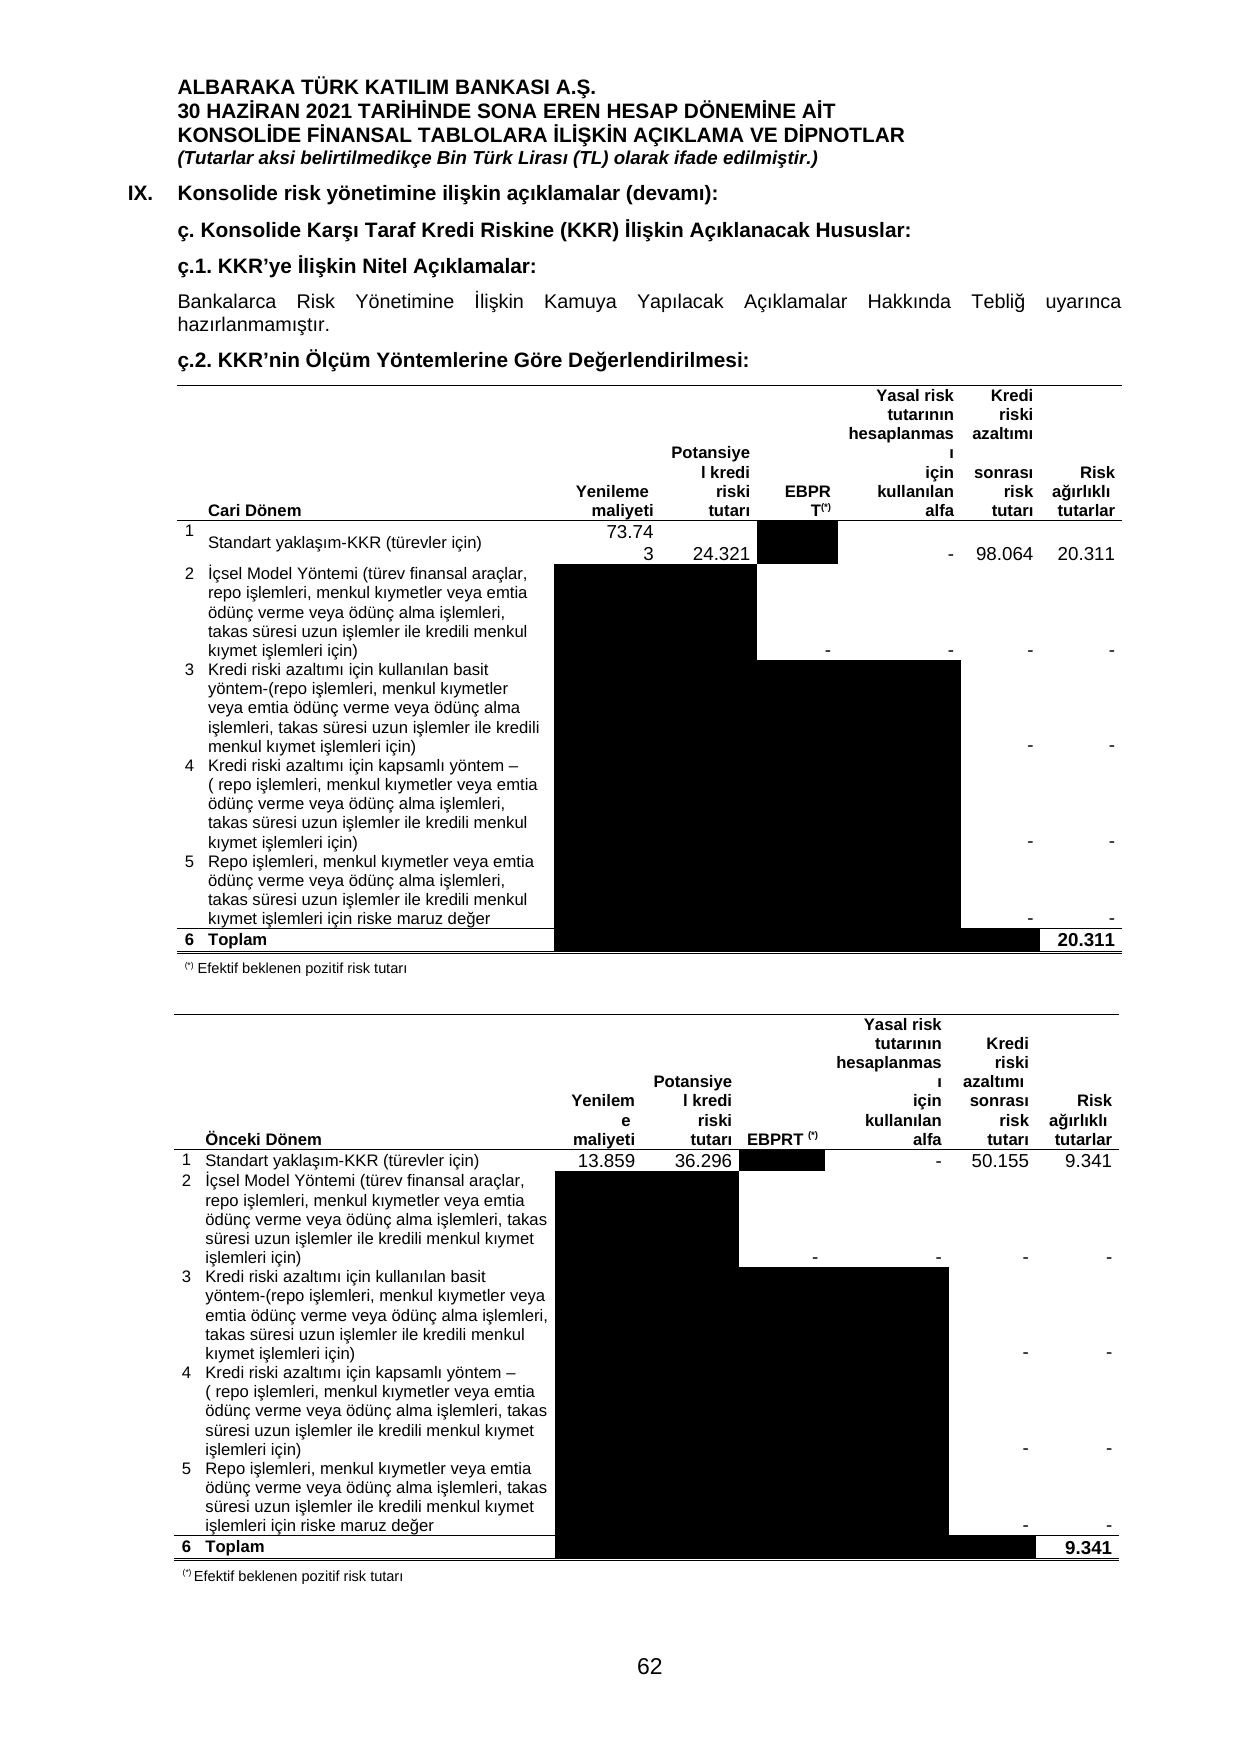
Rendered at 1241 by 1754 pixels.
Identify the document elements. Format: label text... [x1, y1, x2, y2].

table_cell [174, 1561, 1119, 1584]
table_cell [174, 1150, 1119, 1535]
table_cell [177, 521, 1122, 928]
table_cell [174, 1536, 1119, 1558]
text Bankalarca Risk Yönetimine İlişkin Kamuya Yapılacak Açıklamalar Hakkında Tebliğ uyarınca hazırlanmamıştır. [177, 290, 1122, 336]
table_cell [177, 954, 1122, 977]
text IX. Konsolide risk yönetimine ilişkin açıklamalar (devamı): [128, 181, 1122, 205]
text ç.2. KKR’nin Ölçüm Yöntemlerine Göre Değerlendirilmesi: [177, 348, 1122, 372]
text ç. Konsolide Karşı Taraf Kredi Riskine (KKR) İlişkin Açıklanacak Hususlar: [177, 217, 1122, 241]
text ç.1. KKR’ye İlişkin Nitel Açıklamalar: [177, 254, 1122, 278]
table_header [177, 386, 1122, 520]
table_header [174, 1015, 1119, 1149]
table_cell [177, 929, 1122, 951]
